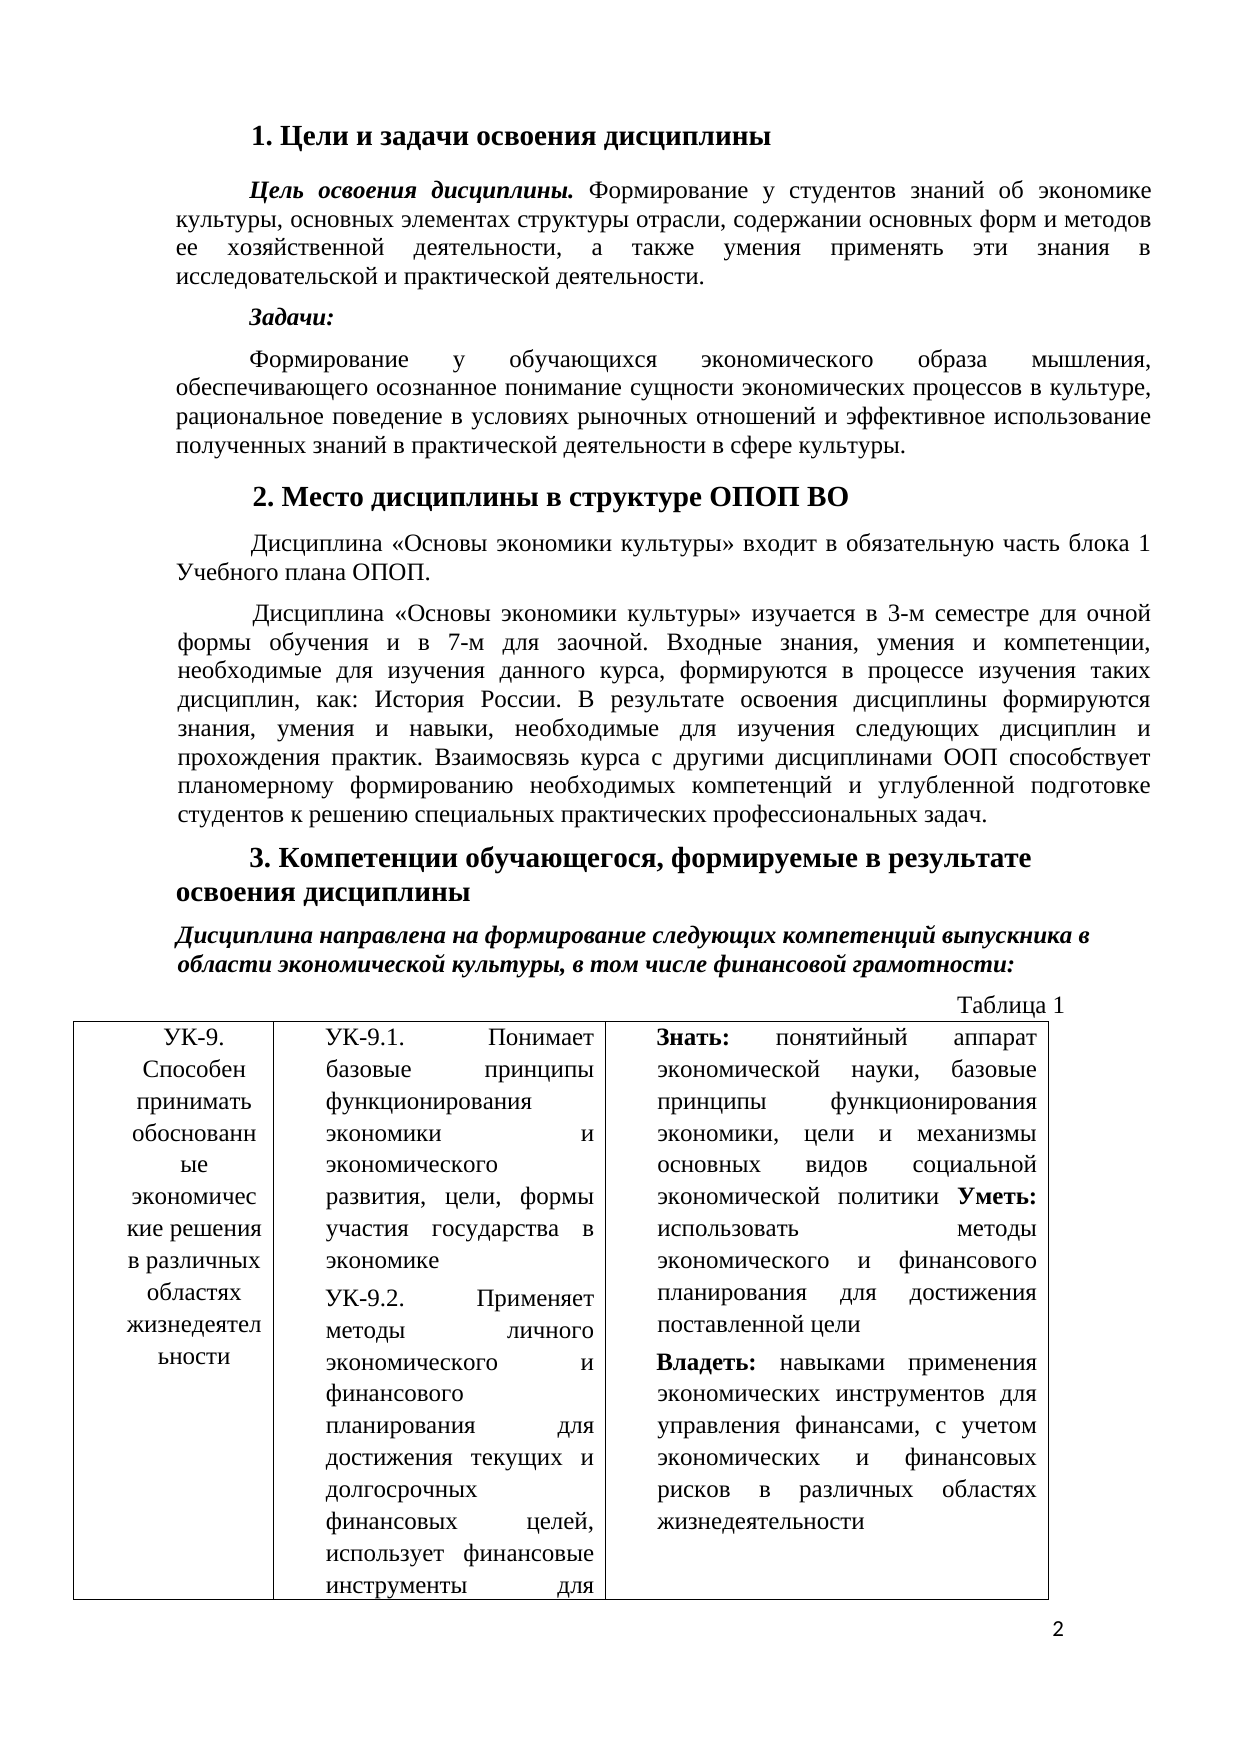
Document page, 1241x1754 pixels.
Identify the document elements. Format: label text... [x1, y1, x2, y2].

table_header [606, 1022, 1048, 1598]
text 1. Цели и задачи освоения дисциплины [251, 118, 1064, 152]
text 3. Компетенции обучающегося, формируемые в результате освоения дисциплины [176, 840, 1152, 907]
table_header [74, 1022, 273, 1598]
text Задачи: [176, 302, 1152, 331]
text Дисциплина «Основы экономики культуры» изучается в 3-м семестре для очной формы обучения и в 7-м для заочной. Входные знания, умения и компетенции, необходимые для изучения данного курса, формируются в процессе изучения таких дисциплин, как: История России. В результате освоения дисциплины формируются знания, умения и навыки, необходимые для изучения следующих дисциплин и прохождения практик. Взаимосвязь курса с другими дисциплинами ООП способствует планомерному формированию необходимых компетенций и углубленной подготовке студентов к решению специальных практических профессиональных задач. [177, 598, 1152, 828]
subtitle 2. Место дисциплины в структуре ОПОП ВО [252, 479, 1098, 513]
text Формирование у обучающихся экономического образа мышления, обеспечивающего осознанное понимание сущности экономических процессов в культуре, рациональное поведение в условиях рыночных отношений и эффективное использование полученных знаний в практической деятельности в сфере культуры. [176, 344, 1152, 459]
text Цель освоения дисциплины. Формирование у студентов знаний об экономике культуры, основных элементах структуры отрасли, содержании основных форм и методов ее хозяйственной деятельности, а также умения применять эти знания в исследовательской и практической деятельности. [176, 175, 1152, 290]
text Дисциплина «Основы экономики культуры» входит в обязательную часть блока 1 Учебного плана ОПОП. [176, 528, 1152, 585]
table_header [274, 1022, 605, 1598]
text Таблица 1 [177, 990, 1065, 1019]
text Дисциплина направлена на формирование следующих компетенций выпускника в области экономической культуры, в том числе финансовой грамотности: [176, 920, 1152, 977]
